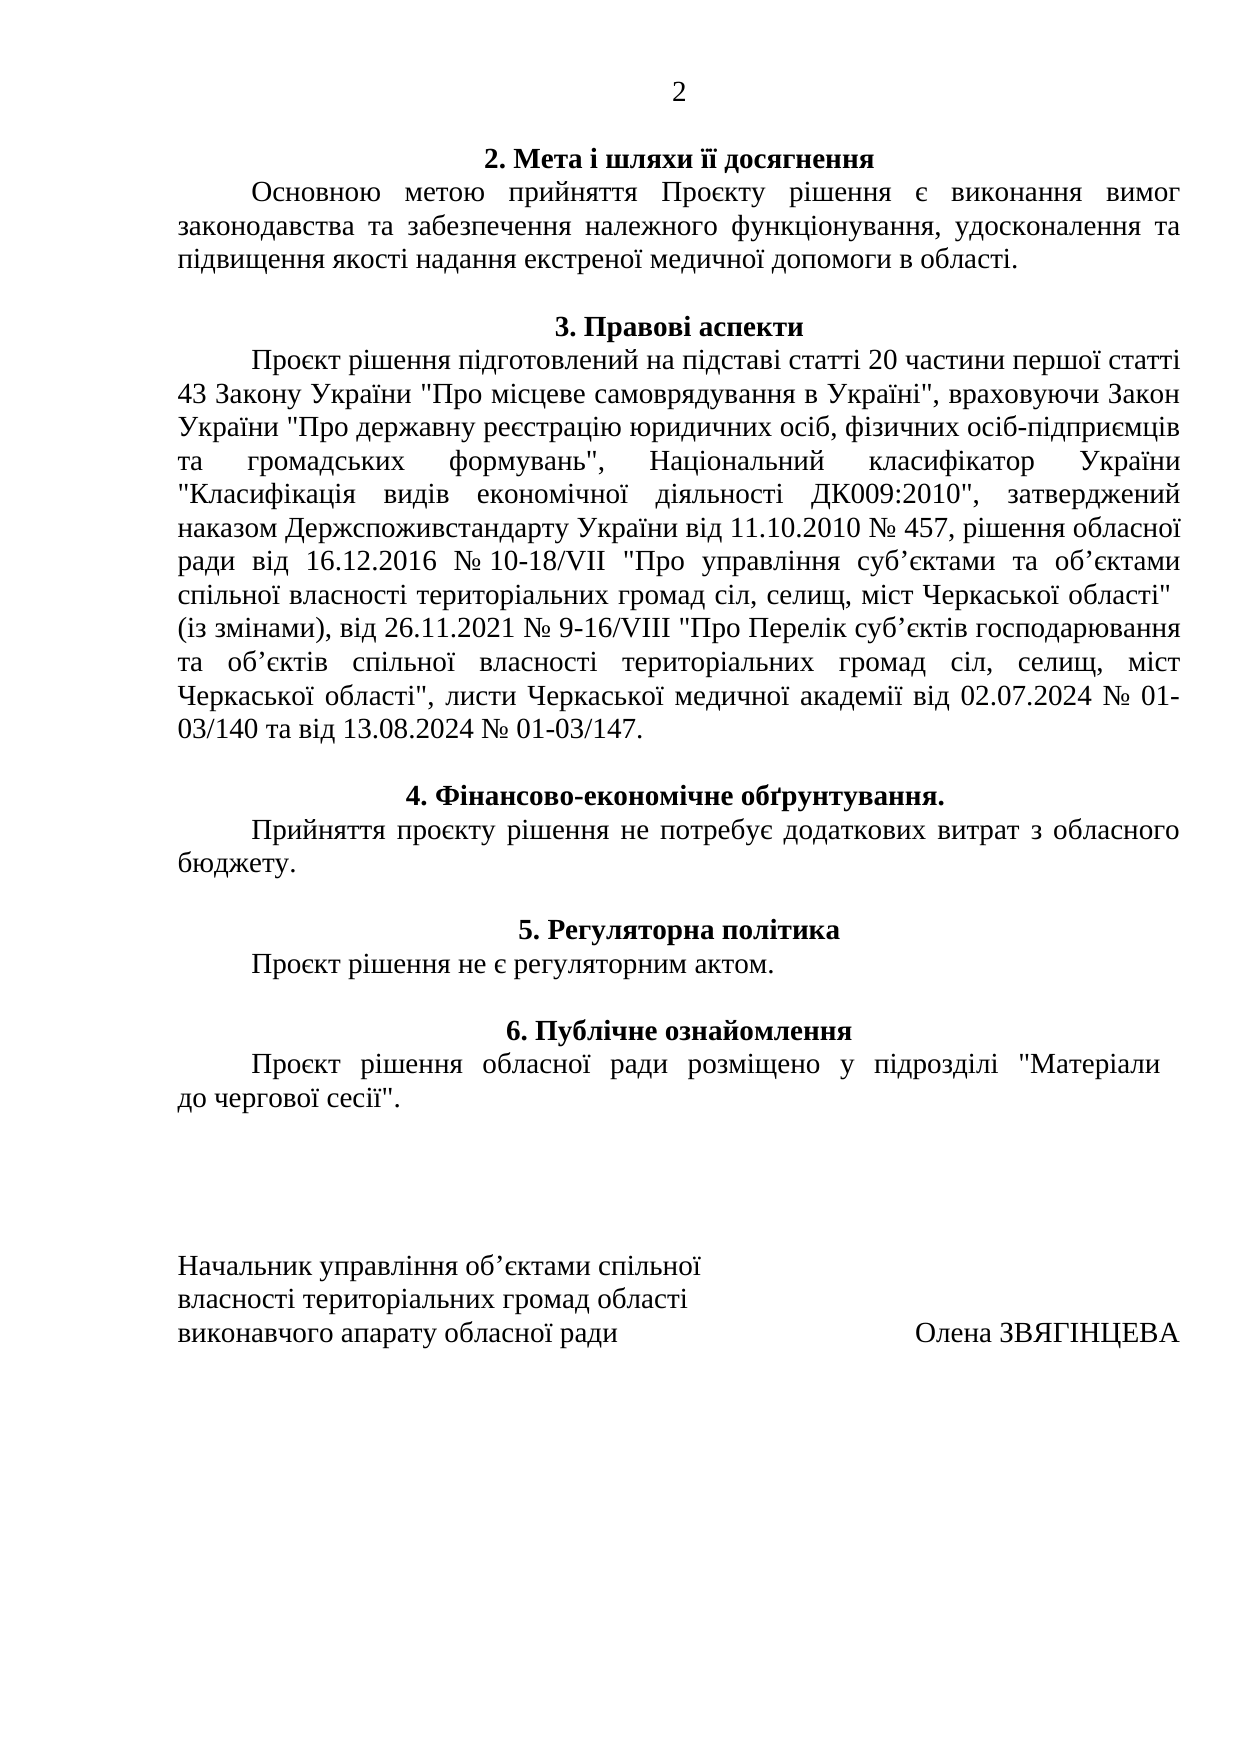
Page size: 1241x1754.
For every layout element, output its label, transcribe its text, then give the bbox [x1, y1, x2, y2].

text Проєкт рішення обласної ради розміщено у підрозділі "Матеріали до чергової сесії". [177, 1047, 1181, 1114]
text виконавчого апарату обласної ради Олена ЗВЯГІНЦЕВА [177, 1315, 1181, 1348]
text Основною метою прийняття Проєкту рішення є виконання вимог законодавства та забезпечення належного функціонування, удосконалення та підвищення якості надання екстреної медичної допомоги в області. [177, 174, 1181, 275]
text 3. Правові аспекти [177, 309, 1181, 342]
text 2. Мета і шляхи її досягнення [177, 141, 1181, 174]
text власності територіальних громад області [177, 1281, 1181, 1315]
text 4. Фінансово-економічне обґрунтування. [177, 778, 1181, 812]
text Проєкт рішення не є регуляторним актом. [177, 946, 1181, 979]
text Проєкт рішення підготовлений на підставі статті 20 частини першої статті 43 Закону України "Про місцеве самоврядування в Україні", враховуючи Закон України "Про державну реєстрацію юридичних осіб, фізичних осіб-підприємців та громадських формувань", Національний класифікатор України "Класифікація видів економічної діяльності ДК009:2010", затверджений наказом Держспоживстандарту України від 11.10.2010 № 457, рішення обласної ради від 16.12.2016 № 10-18/VII "Про управління суб’єктами та об’єктами спільної власності територіальних громад сіл, селищ, міст Черкаської області" (із змінами), від 26.11.2021 № 9-16/VIІI "Про Перелік суб’єктів господарювання та об’єктів спільної власності територіальних громад сіл, селищ, міст Черкаської області", листи Черкаської медичної академії від 02.07.2024 № 01-03/140 та від 13.08.2024 № 01-03/147. [177, 342, 1181, 745]
text Прийняття проєкту рішення не потребує додаткових витрат з обласного бюджету. [177, 812, 1181, 879]
text 5. Регуляторна політика [177, 912, 1181, 946]
text 6. Публічне ознайомлення [177, 1013, 1181, 1047]
text Начальник управління об’єктами спільної [177, 1248, 1181, 1281]
